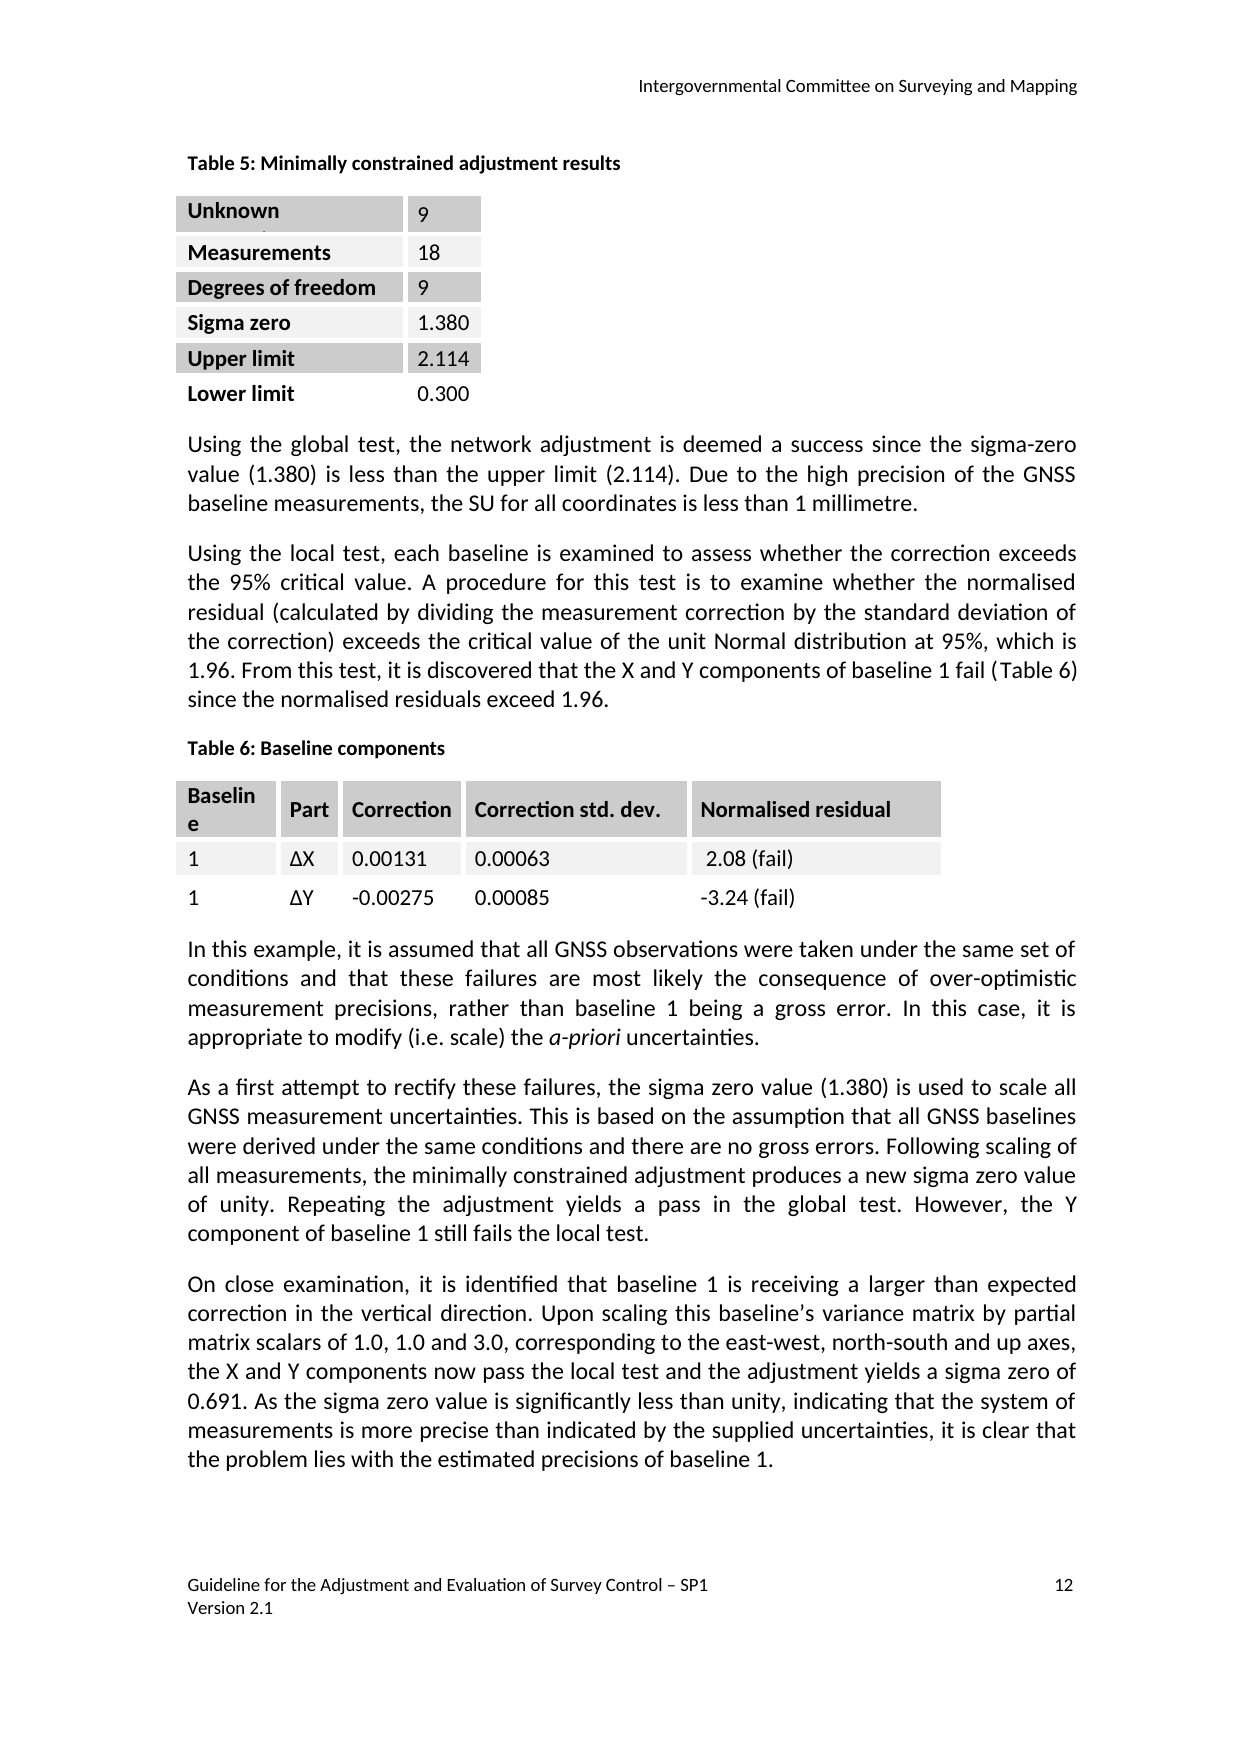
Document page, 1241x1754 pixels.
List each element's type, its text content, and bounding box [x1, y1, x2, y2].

table_cell Lower limit [176, 378, 403, 409]
table_cell ∆X [281, 842, 338, 875]
table_cell 0.300 [408, 378, 481, 409]
table_header Unknown parameters [176, 196, 403, 232]
table_header Baseline [176, 781, 276, 837]
table_header Correction [343, 781, 461, 837]
table_cell Degrees of freedom [176, 272, 403, 302]
table_header 9 [408, 196, 481, 232]
table_cell Measurements [176, 236, 403, 267]
text Table 5: Minimally constrained adjustment results [187, 150, 1078, 175]
table_cell 1 [176, 842, 276, 875]
table_header Normalised residual [692, 781, 941, 837]
table_cell Sigma zero [176, 307, 403, 338]
table_cell 0.00131 [343, 842, 461, 875]
table_cell -3.24 (fail) [692, 880, 941, 913]
table_header Correction std. dev. [466, 781, 687, 837]
text As a first attempt to rectify these failures, the sigma zero value (1.380) is used to scale all GNSS measurement uncertainties. This is based on the assumption that all GNSS baselines were derived under the same conditions and there are no gross errors. Following scaling of all measurements, the minimally constrained adjustment produces a new sigma zero value of unity. Repeating the adjustment yields a pass in the global test. However, the Y component of baseline 1 still fails the local test. [187, 1072, 1078, 1248]
table_cell 2.08 (fail) [692, 842, 941, 875]
table_cell 0.00085 [466, 880, 687, 913]
table_header Part [281, 781, 338, 837]
table_cell -0.00275 [343, 880, 461, 913]
table_cell 1 [176, 880, 276, 913]
text Using the local test, each baseline is examined to assess whether the correction exceeds the 95% critical value. A procedure for this test is to examine whether the normalised residual (calculated by dividing the measurement correction by the standard deviation of the correction) exceeds the critical value of the unit Normal distribution at 95%, which is 1.96. From this test, it is discovered that the X and Y components of baseline 1 fail (Table 6) since the normalised residuals exceed 1.96. [187, 538, 1078, 714]
table_cell 9 [408, 272, 481, 302]
text On close examination, it is identified that baseline 1 is receiving a larger than expected correction in the vertical direction. Upon scaling this baseline’s variance matrix by partial matrix scalars of 1.0, 1.0 and 3.0, corresponding to the east-west, north-south and up axes, the X and Y components now pass the local test and the adjustment yields a sigma zero of 0.691. As the sigma zero value is significantly less than unity, indicating that the system of measurements is more precise than indicated by the supplied uncertainties, it is clear that the problem lies with the estimated precisions of baseline 1. [187, 1269, 1078, 1473]
text In this example, it is assumed that all GNSS observations were taken under the same set of conditions and that these failures are most likely the consequence of over-optimistic measurement precisions, rather than baseline 1 being a gross error. In this case, it is appropriate to modify (i.e. scale) the a-priori uncertainties. [187, 934, 1078, 1051]
text Table 6: Baseline components [187, 735, 1078, 760]
text Using the global test, the network adjustment is deemed a success since the sigma-zero value (1.380) is less than the upper limit (2.114). Due to the high precision of the GNSS baseline measurements, the SU for all coordinates is less than 1 millimetre. [187, 429, 1078, 517]
table_cell 1.380 [408, 307, 481, 338]
table_cell ∆Y [281, 880, 338, 913]
table_cell 18 [408, 236, 481, 267]
table_cell 2.114 [408, 343, 481, 373]
table_cell 0.00063 [466, 842, 687, 875]
table_cell Upper limit [176, 343, 403, 373]
